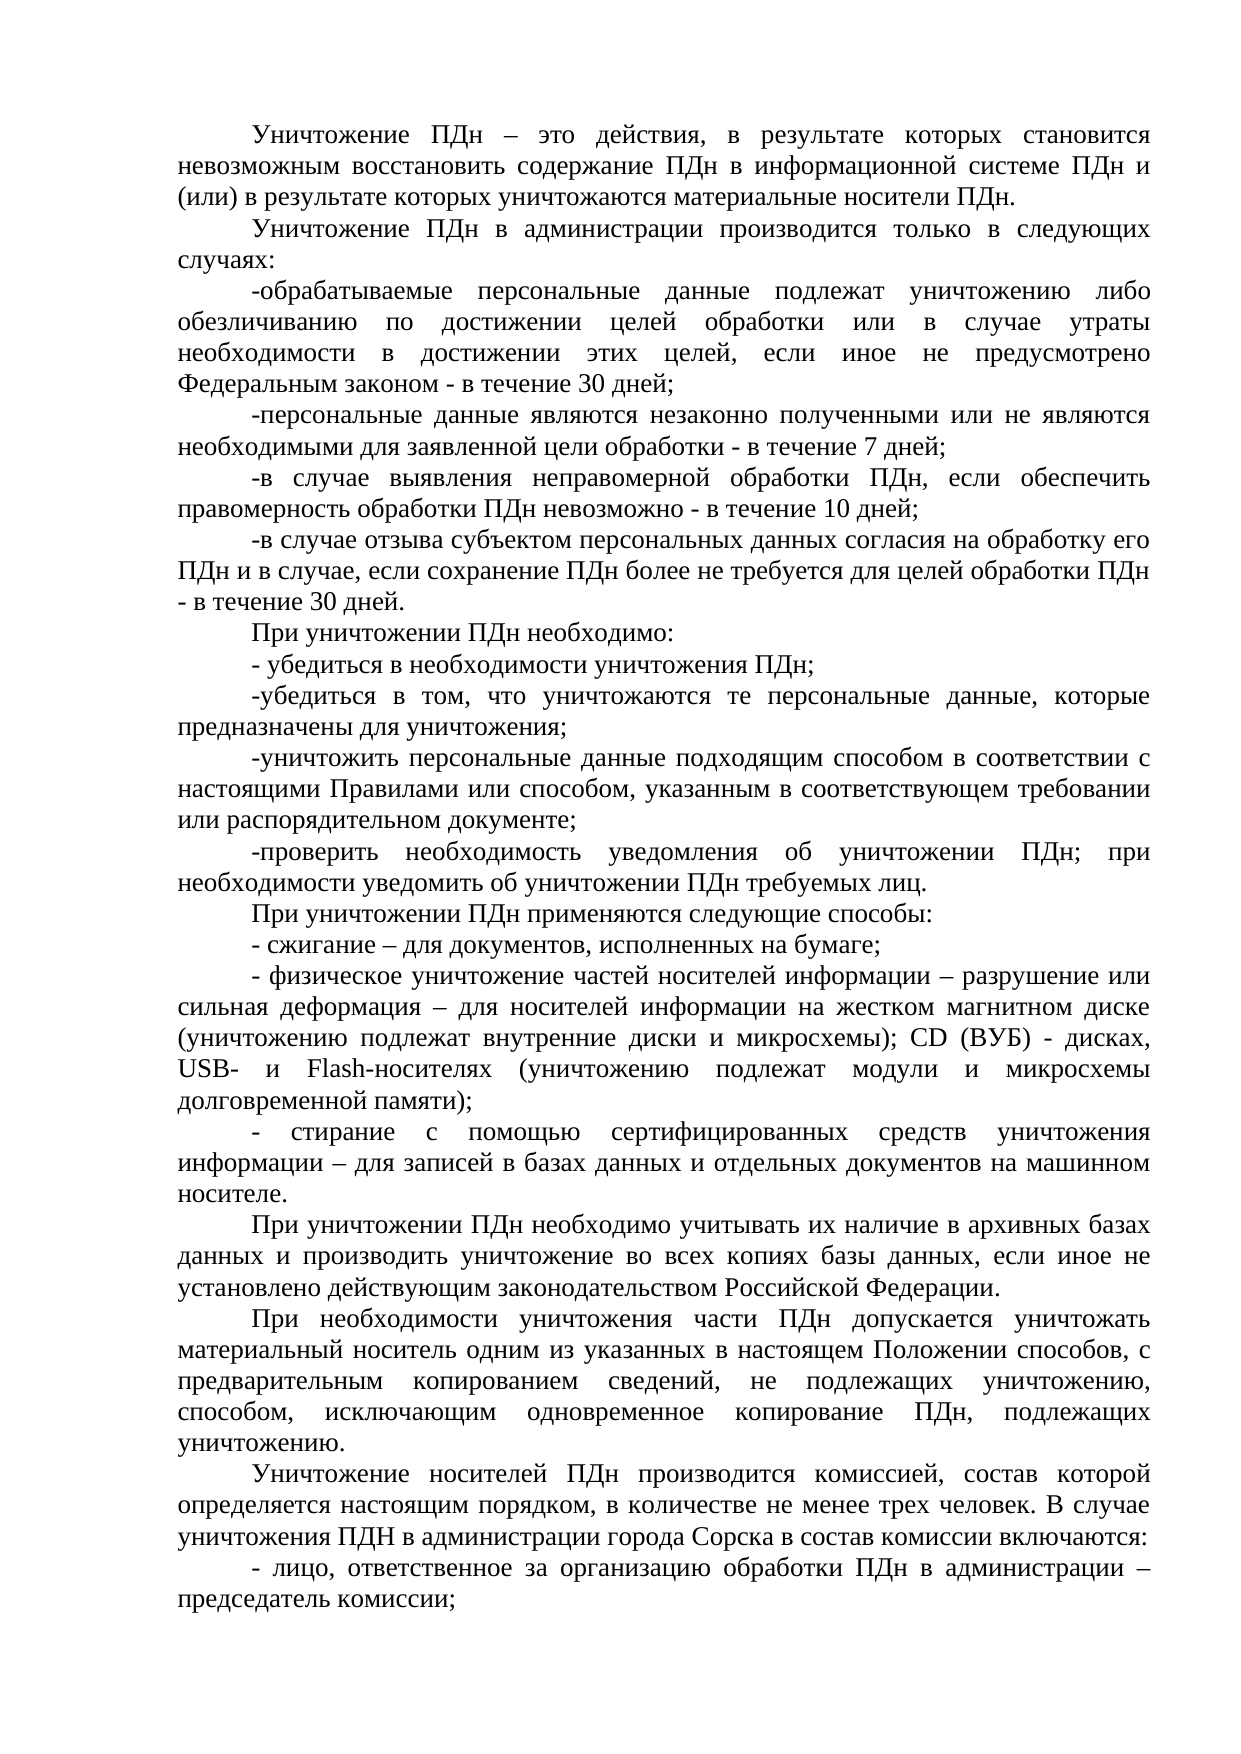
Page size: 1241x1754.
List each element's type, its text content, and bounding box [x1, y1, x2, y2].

text -обрабатываемые персональные данные подлежат уничтожению либо обезличиванию по достижении целей обработки или в случае утраты необходимости в достижении этих целей, если иное не предусмотрено Федеральным законом - в течение 30 дней; [177, 274, 1152, 398]
text При уничтожении ПДн необходимо учитывать их наличие в архивных базах данных и производить уничтожение во всех копиях базы данных, если иное не установлено действующим законодательством Российской Федерации. [177, 1208, 1152, 1302]
text При уничтожении ПДн необходимо: [177, 617, 1152, 648]
text Уничтожение ПДн – это действия, в результате которых становится невозможным восстановить содержание ПДн в информационной системе ПДн и (или) в результате которых уничтожаются материальные носители ПДн. [177, 118, 1152, 212]
text Уничтожение ПДн в администрации производится только в следующих случаях: [177, 212, 1152, 274]
text -проверить необходимость уведомления об уничтожении ПДн; при необходимости уведомить об уничтожении ПДн требуемых лиц. [177, 834, 1152, 897]
text -уничтожить персональные данные подходящим способом в соответствии с настоящими Правилами или способом, указанным в соответствующем требовании или распорядительном документе; [177, 741, 1152, 834]
text - физическое уничтожение частей носителей информации – разрушение или сильная деформация – для носителей информации на жестком магнитном диске (уничтожению подлежат внутренние диски и микросхемы); CD (ВУБ) - дисках, USB- и Flash-носителях (уничтожению подлежат модули и микросхемы долговременной памяти); [177, 959, 1152, 1115]
text -убедиться в том, что уничтожаются те персональные данные, которые предназначены для уничтожения; [177, 679, 1152, 741]
text Уничтожение носителей ПДн производится комиссией, состав которой определяется настоящим порядком, в количестве не менее трех человек. В случае уничтожения ПДН в администрации города Сорска в состав комиссии включаются: [177, 1457, 1152, 1551]
text - убедиться в необходимости уничтожения ПДн; [177, 648, 1152, 679]
text При необходимости уничтожения части ПДн допускается уничтожать материальный носитель одним из указанных в настоящем Положении способов, с предварительным копированием сведений, не подлежащих уничтожению, способом, исключающим одновременное копирование ПДн, подлежащих уничтожению. [177, 1302, 1152, 1457]
text - сжигание – для документов, исполненных на бумаге; [177, 928, 1152, 959]
text При уничтожении ПДн применяются следующие способы: [177, 897, 1152, 928]
text -персональные данные являются незаконно полученными или не являются необходимыми для заявленной цели обработки - в течение 7 дней; [177, 398, 1152, 461]
text - стирание с помощью сертифицированных средств уничтожения информации – для записей в базах данных и отдельных документов на машинном носителе. [177, 1115, 1152, 1208]
text -в случае выявления неправомерной обработки ПДн, если обеспечить правомерность обработки ПДн невозможно - в течение 10 дней; [177, 461, 1152, 523]
text -в случае отзыва субъектом персональных данных согласия на обработку его ПДн и в случае, если сохранение ПДн более не требуется для целей обработки ПДн - в течение 30 дней. [177, 523, 1152, 617]
text - лицо, ответственное за организацию обработки ПДн в администрации – председатель комиссии; [177, 1551, 1152, 1613]
